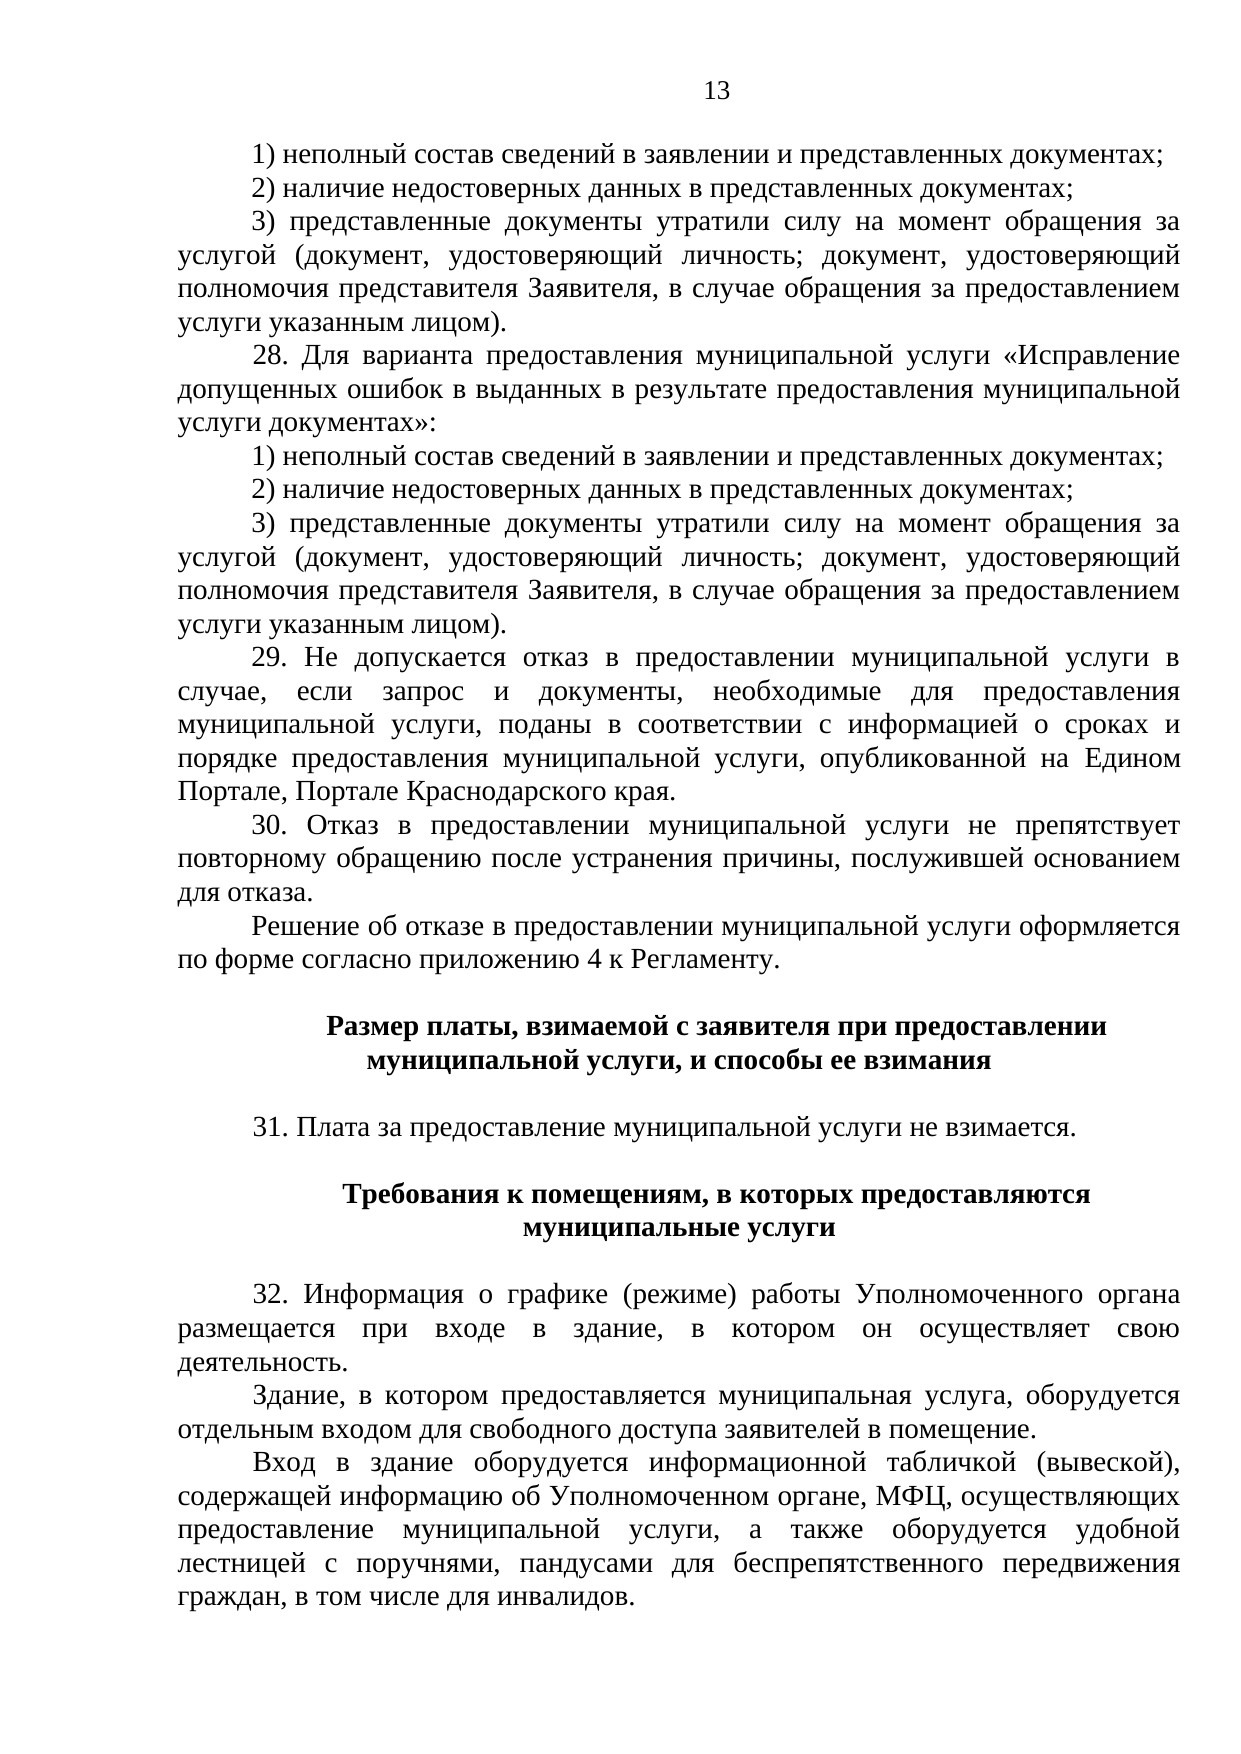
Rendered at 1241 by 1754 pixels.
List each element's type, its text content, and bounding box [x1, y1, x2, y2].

text 28. Для варианта предоставления муниципальной услуги «Исправление допущенных ошибок в выданных в результате предоставления муниципальной услуги документах»: [177, 337, 1181, 438]
text 3) представленные документы утратили силу на момент обращения за услугой (документ, удостоверяющий личность; документ, удостоверяющий полномочия представителя Заявителя, в случае обращения за предоставлением услуги указанным лицом). [177, 203, 1181, 337]
text 31. Плата за предоставление муниципальной услуги не взимается. [177, 1109, 1181, 1142]
subtitle Требования к помещениям, в которых предоставляются муниципальные услуги [177, 1176, 1181, 1243]
subtitle Размер платы, взимаемой с заявителя при предоставлении муниципальной услуги, и способы ее взимания [177, 1008, 1181, 1075]
text Здание, в котором предоставляется муниципальная услуга, оборудуется отдельным входом для свободного доступа заявителей в помещение. [177, 1377, 1181, 1444]
text 2) наличие недостоверных данных в представленных документах; [177, 472, 1181, 505]
text 3) представленные документы утратили силу на момент обращения за услугой (документ, удостоверяющий личность; документ, удостоверяющий полномочия представителя Заявителя, в случае обращения за предоставлением услуги указанным лицом). [177, 505, 1181, 639]
text 1) неполный состав сведений в заявлении и представленных документах; [177, 136, 1181, 170]
text Вход в здание оборудуется информационной табличкой (вывеской), содержащей информацию об Уполномоченном органе, МФЦ, осуществляющих предоставление муниципальной услуги, а также оборудуется удобной лестницей с поручнями, пандусами для беспрепятственного передвижения граждан, в том числе для инвалидов. [177, 1444, 1181, 1612]
text 30. Отказ в предоставлении муниципальной услуги не препятствует повторному обращению после устранения причины, послужившей основанием для отказа. [177, 807, 1181, 908]
text 32. Информация о графике (режиме) работы Уполномоченного органа размещается при входе в здание, в котором он осуществляет свою деятельность. [177, 1277, 1181, 1377]
subtitle Решение об отказе в предоставлении муниципальной услуги оформляется по форме согласно приложению 4 к Регламенту. [177, 908, 1181, 975]
text 29. Не допускается отказ в предоставлении муниципальной услуги в случае, если запрос и документы, необходимые для предоставления муниципальной услуги, поданы в соответствии с информацией о сроках и порядке предоставления муниципальной услуги, опубликованной на Едином Портале, Портале Краснодарского края. [177, 639, 1181, 807]
text 1) неполный состав сведений в заявлении и представленных документах; [177, 438, 1181, 472]
text 2) наличие недостоверных данных в представленных документах; [177, 170, 1181, 203]
